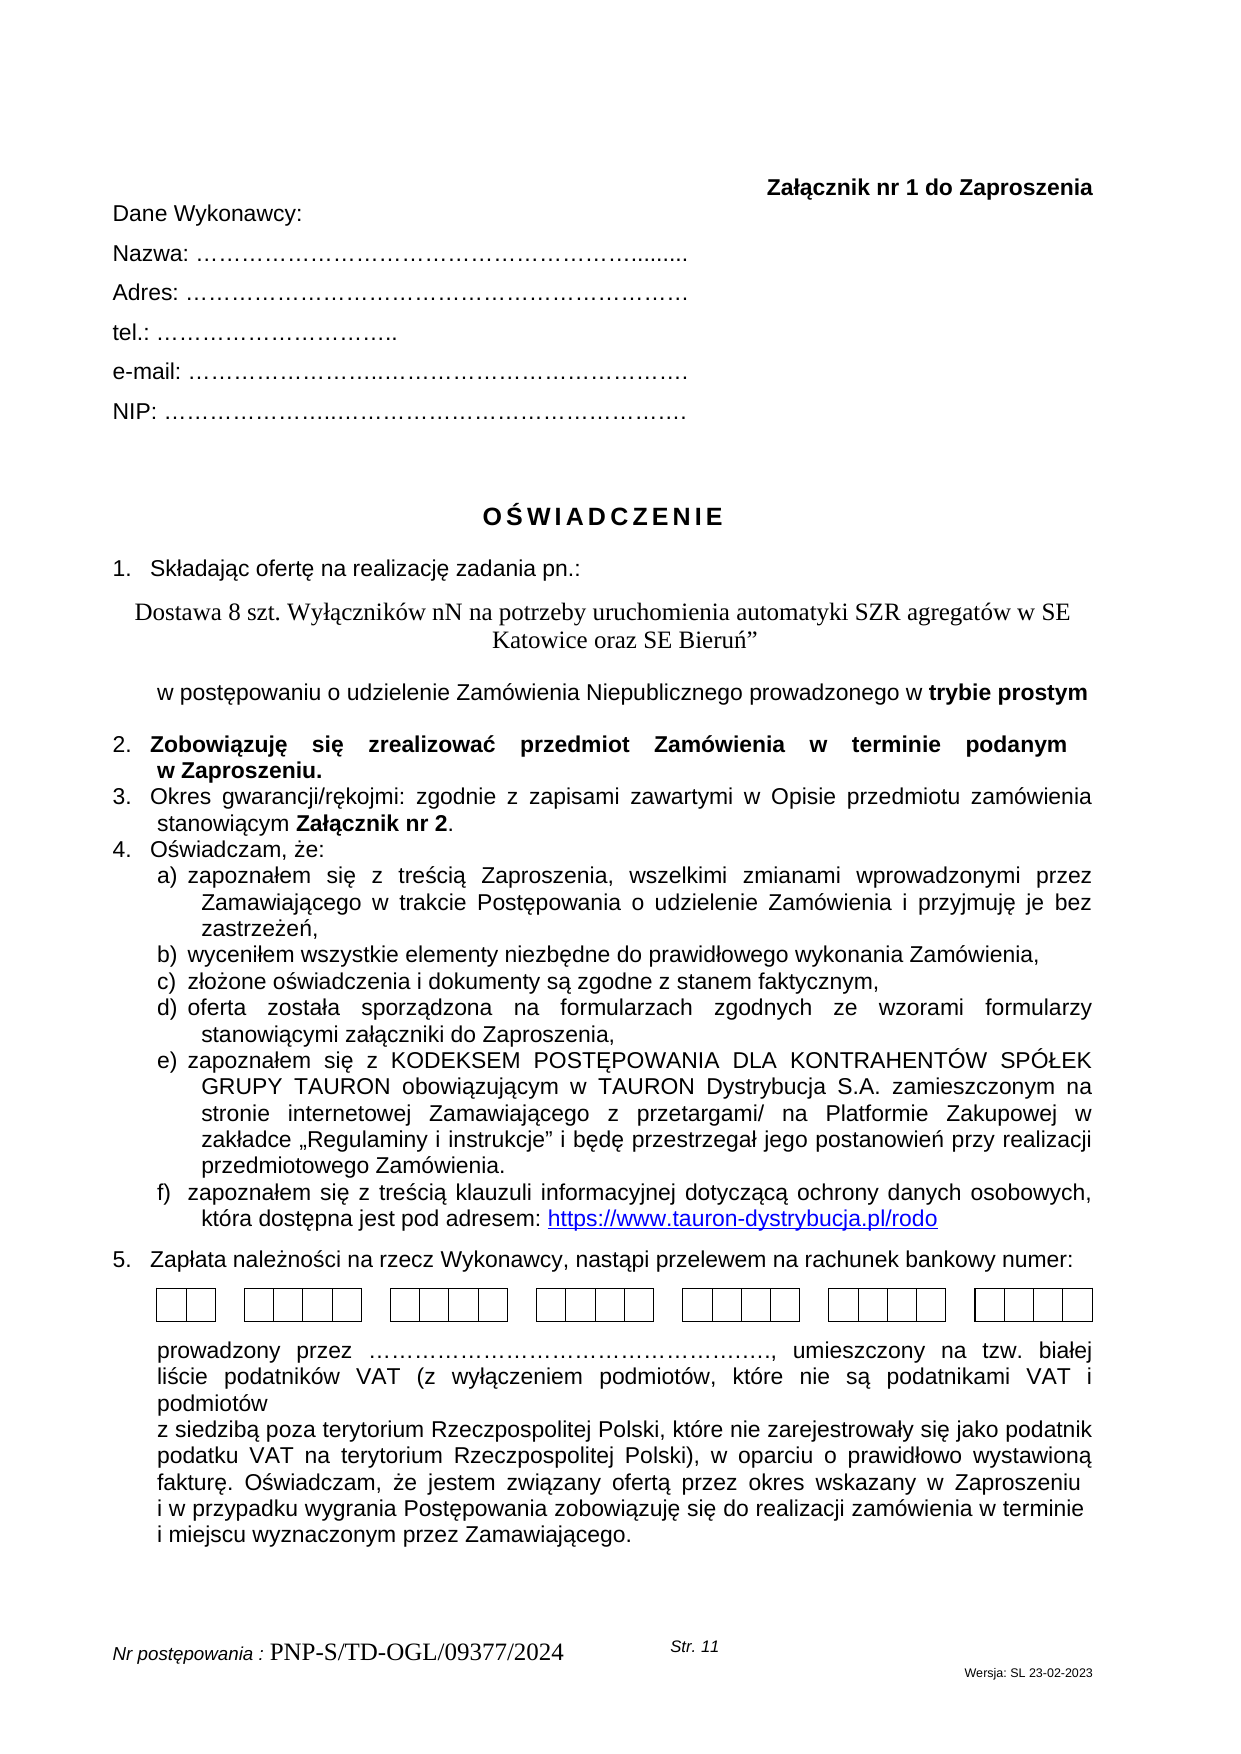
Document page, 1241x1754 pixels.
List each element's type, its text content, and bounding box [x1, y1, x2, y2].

table_header [946, 1288, 974, 1321]
table_header [245, 1289, 273, 1321]
list Okres gwarancji/rękojmi: zgodnie z zapisami zawartymi w Opisie przedmiotu zamówienia stanowiącym Załącznik nr 2. [112, 783, 1093, 836]
text tel.: ………………………….. [112, 319, 1093, 345]
table_header [216, 1288, 244, 1321]
table_header [683, 1289, 712, 1321]
table_header [420, 1289, 448, 1321]
list Oświadczam, że: [112, 836, 1093, 862]
table_header [157, 1289, 186, 1321]
table_header [625, 1289, 653, 1321]
table_header [713, 1289, 741, 1321]
table_header [1063, 1289, 1092, 1321]
text NIP: …………………..………………………………………. [112, 398, 1093, 424]
table_header [537, 1289, 565, 1321]
list Zapłata należności na rzecz Wykonawcy, nastąpi przelewem na rachunek bankowy numer: [112, 1246, 1093, 1273]
table_header [187, 1289, 215, 1321]
table_header [333, 1289, 361, 1321]
table_header [391, 1289, 419, 1321]
table_header [654, 1288, 682, 1321]
text w postępowaniu o udzielenie Zamówienia Niepublicznego prowadzonego w trybie prostym [157, 679, 1093, 706]
text e-mail: ……………………..…………………………………. [112, 358, 1093, 384]
list złożone oświadczenia i dokumenty są zgodne z stanem faktycznym, [157, 968, 1093, 994]
table_header [274, 1289, 302, 1321]
table_header [362, 1288, 390, 1321]
table_header [859, 1289, 887, 1321]
table_header [508, 1288, 536, 1321]
text OŚWIADCZENIE [112, 502, 1093, 530]
list oferta została sporządzona na formularzach zgodnych ze wzorami formularzy stanowiącymi załączniki do Zaproszenia, [157, 994, 1093, 1047]
table_header [976, 1289, 1004, 1321]
table_header [917, 1289, 945, 1321]
list zapoznałem się z treścią klauzuli informacyjnej dotyczącą ochrony danych osobowych, która dostępna jest pod adresem: https://www.tauron-dystrybucja.pl/rodo [157, 1179, 1093, 1231]
table_header [1034, 1289, 1062, 1321]
table_header [771, 1289, 799, 1321]
table_header [303, 1289, 332, 1321]
table_header [566, 1289, 595, 1321]
text Dane Wykonawcy: [112, 200, 1093, 227]
list Zobowiązuję się zrealizować przedmiot Zamówienia w terminie podanym w Zaproszeniu. [112, 731, 1093, 783]
table_header [1005, 1289, 1033, 1321]
subtitle Załącznik nr 1 do Zaproszenia [112, 174, 1093, 200]
list zapoznałem się z KODEKSEM POSTĘPOWANIA DLA KONTRAHENTÓW SPÓŁEK GRUPY TAURON obowiązującym w TAURON Dystrybucja S.A. zamieszczonym na stronie internetowej Zamawiającego z przetargami/ na Platformie Zakupowej w zakładce „Regulaminy i instrukcje” i będę przestrzegał jego postanowień przy realizacji przedmiotowego Zamówienia. [157, 1047, 1093, 1179]
table_header [479, 1289, 507, 1321]
text Adres: ………………………………………………………… [112, 279, 1093, 306]
table_header [742, 1289, 770, 1321]
text prowadzony przez ………………………………………….…., umieszczony na tzw. białej liście podatników VAT (z wyłączeniem podmiotów, które nie są podatnikami VAT i podmiotów z siedzibą poza terytorium Rzeczpospolitej Polski, które nie zarejestrowały się jako podatnik podatku VAT na terytorium Rzeczpospolitej Polski), w oparciu o prawidłowo wystawioną fakturę. Oświadczam, że jestem związany ofertą przez okres wskazany w Zaproszeniu i w przypadku wygrania Postępowania zobowiązuję się do realizacji zamówienia w terminie i miejscu wyznaczonym przez Zamawiającego. [157, 1337, 1093, 1548]
table_header [829, 1289, 858, 1321]
text Nazwa: …………………………………………………......... [112, 240, 1093, 266]
table_header [449, 1289, 478, 1321]
table_header [800, 1288, 828, 1321]
list wyceniłem wszystkie elementy niezbędne do prawidłowego wykonania Zamówienia, [157, 941, 1093, 968]
list Składając ofertę na realizację zadania pn.: [112, 555, 1093, 582]
table_header [888, 1289, 916, 1321]
list zapoznałem się z treścią Zaproszenia, wszelkimi zmianami wprowadzonymi przez Zamawiającego w trakcie Postępowania o udzielenie Zamówienia i przyjmuję je bez zastrzeżeń, [157, 862, 1093, 941]
table_header [596, 1289, 624, 1321]
